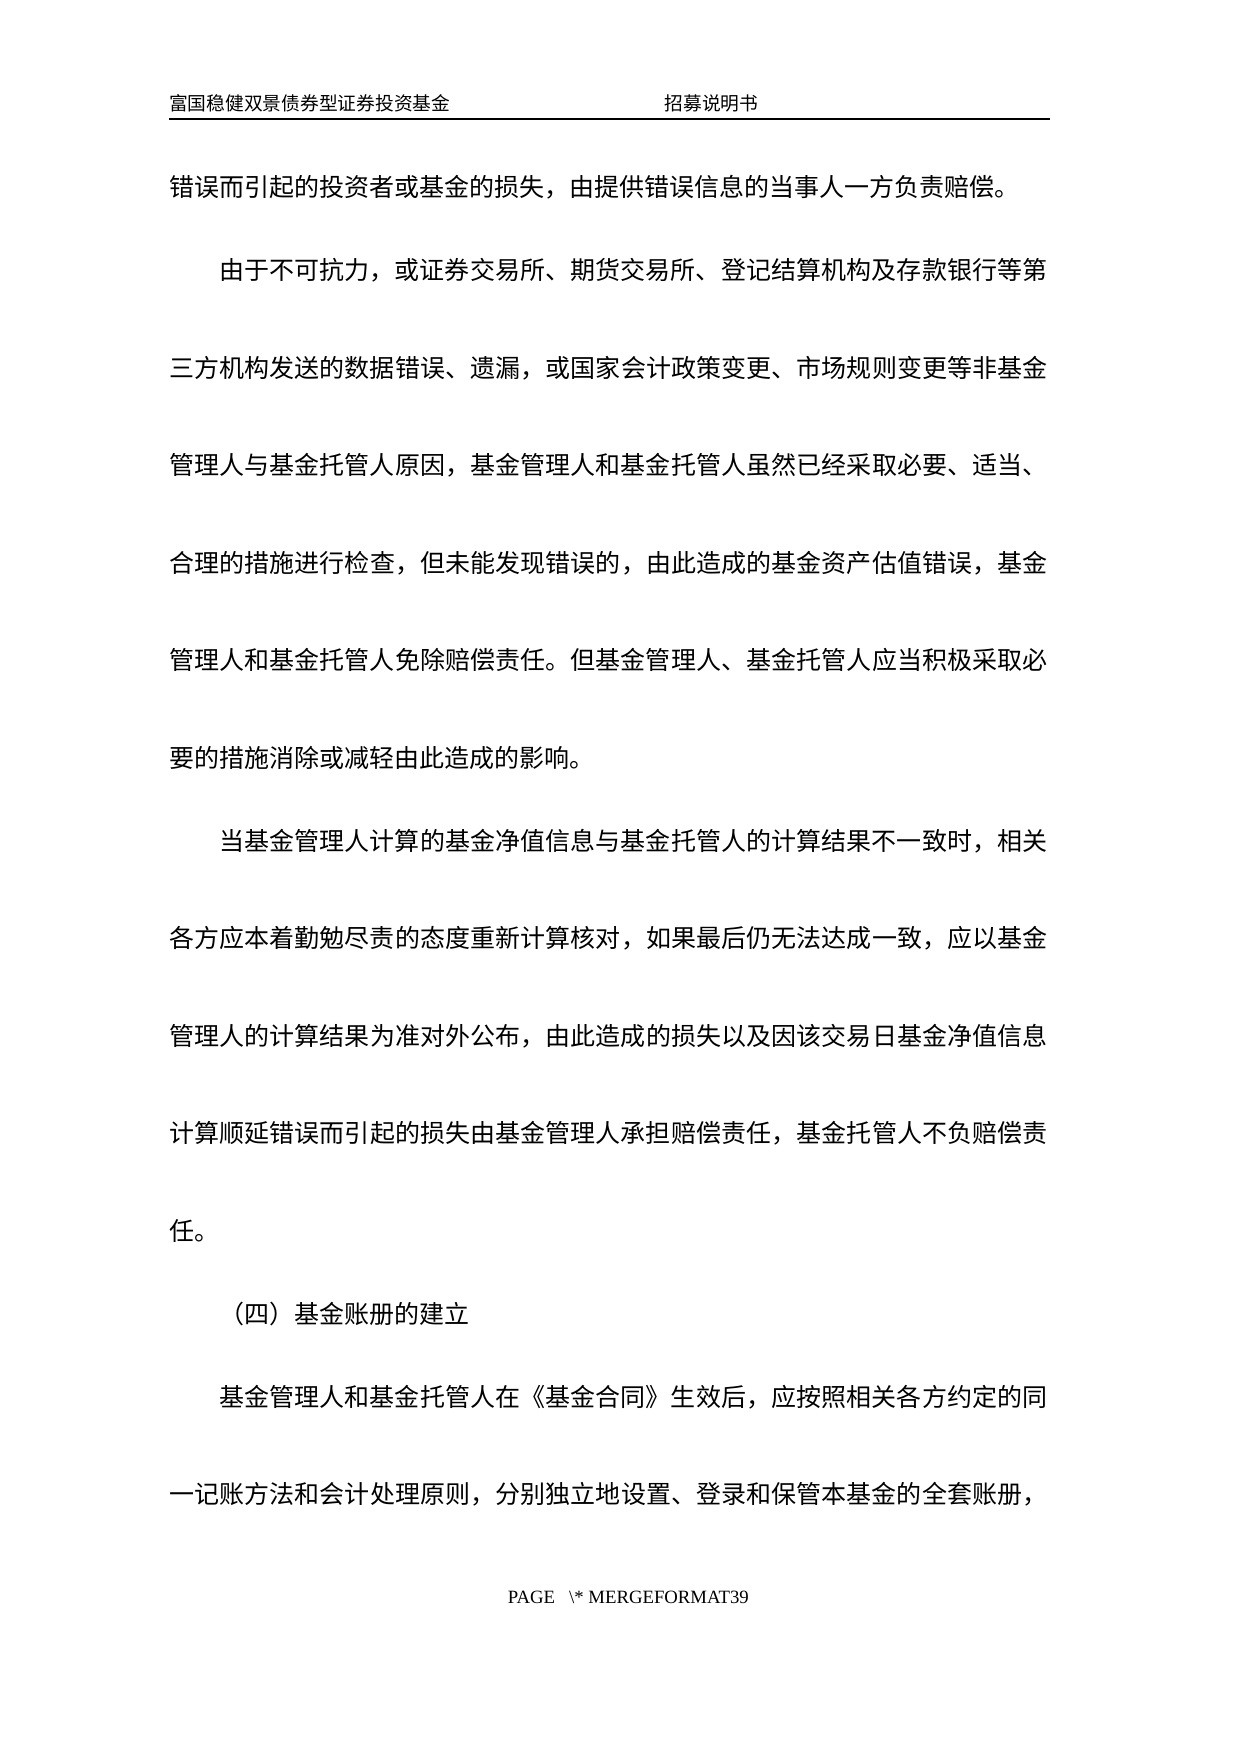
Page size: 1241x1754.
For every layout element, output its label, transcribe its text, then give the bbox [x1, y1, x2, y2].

text 由于不可抗力，或证券交易所、期货交易所、登记结算机构及存款银行等第三方机构发送的数据错误、遗漏，或国家会计政策变更、市场规则变更等非基金管理人与基金托管人原因，基金管理人和基金托管人虽然已经采取必要、适当、合理的措施进行检查，但未能发现错误的，由此造成的基金资产估值错误，基金管理人和基金托管人免除赔偿责任。但基金管理人、基金托管人应当积极采取必要的措施消除或减轻由此造成的影响。 [169, 236, 1050, 789]
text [169, 153, 1050, 218]
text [169, 1363, 1050, 1526]
text （四）基金账册的建立 [169, 1280, 1050, 1345]
text 当基金管理人计算的基金净值信息与基金托管人的计算结果不一致时，相关各方应本着勤勉尽责的态度重新计算核对，如果最后仍无法达成一致，应以基金管理人的计算结果为准对外公布，由此造成的损失以及因该交易日基金净值信息计算顺延错误而引起的损失由基金管理人承担赔偿责任，基金托管人不负赔偿责任。 [169, 807, 1050, 1262]
